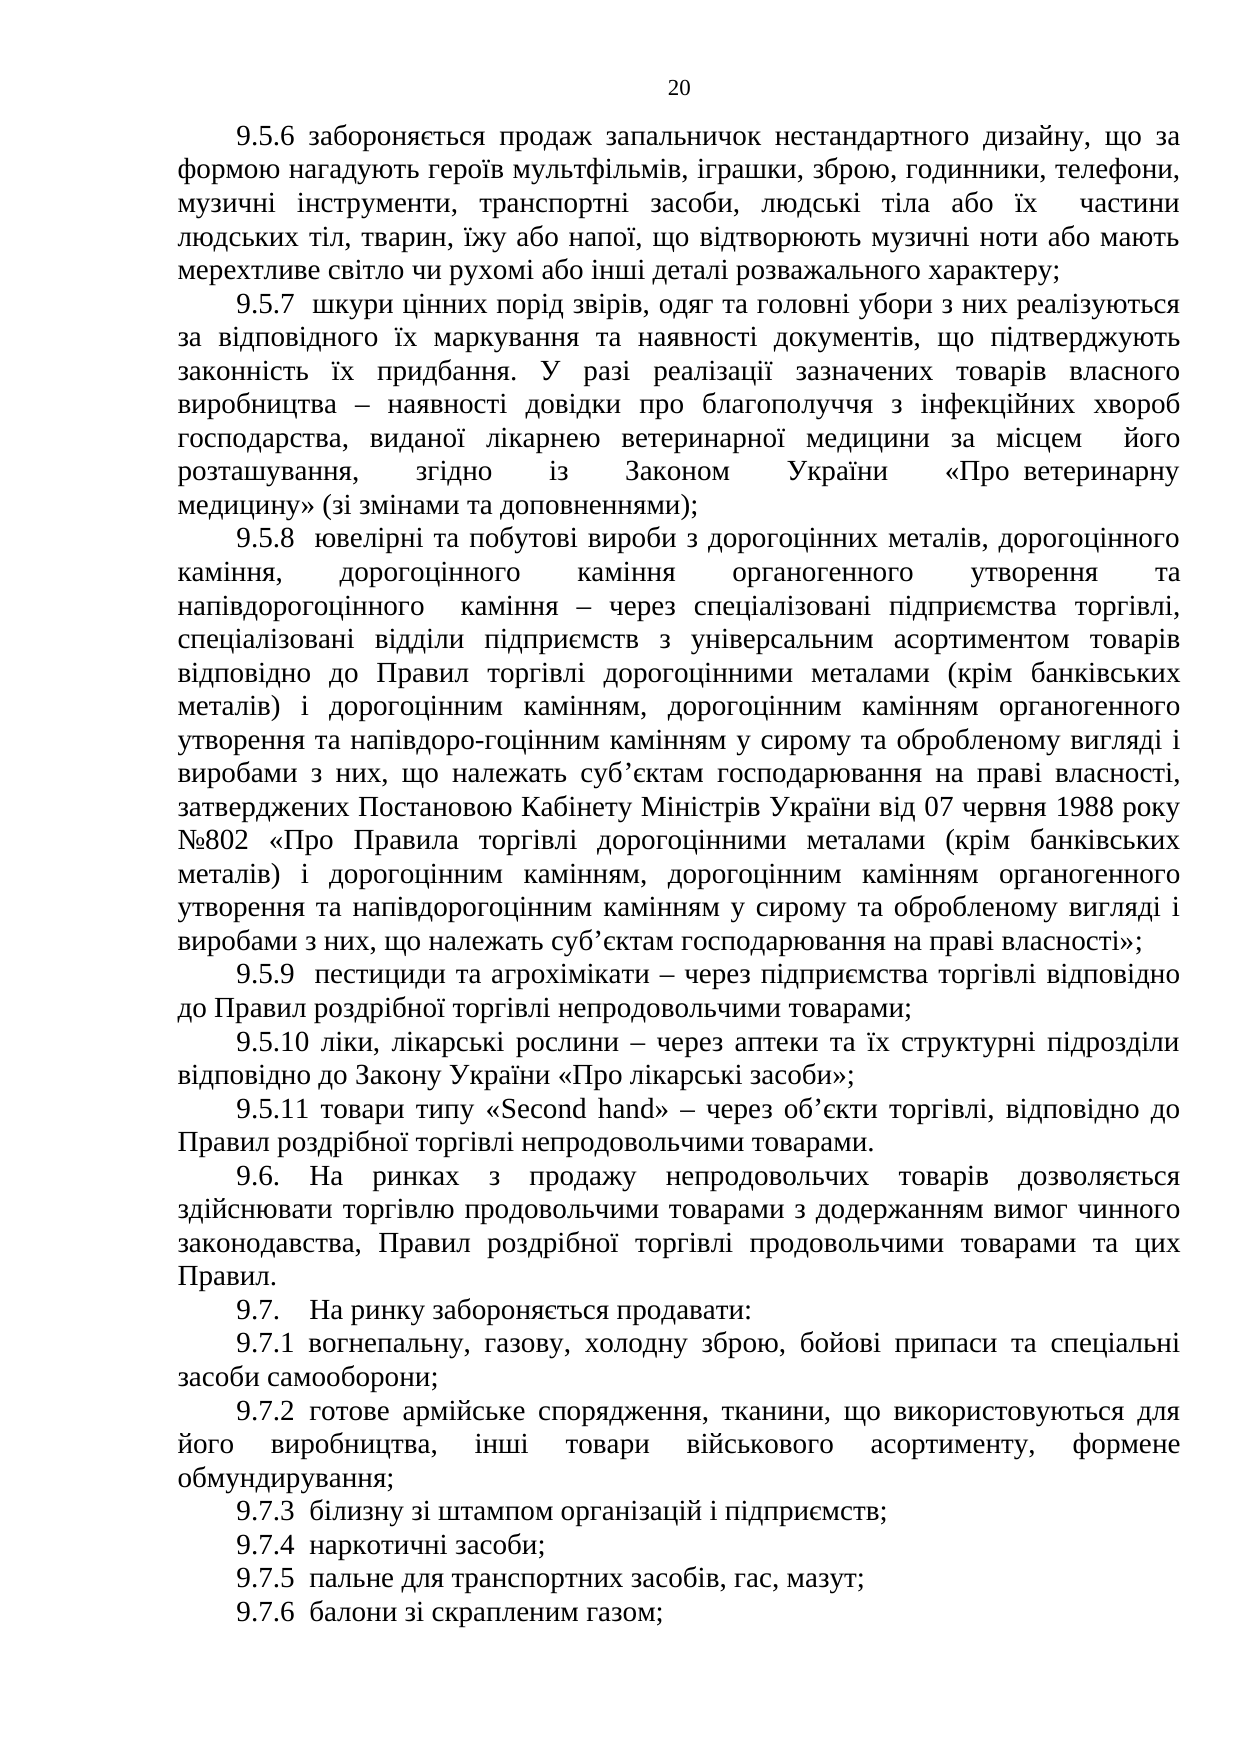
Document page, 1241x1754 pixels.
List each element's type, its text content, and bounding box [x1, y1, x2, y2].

text 9.7.1 вогнепальну, газову, холодну зброю, бойові припаси та спеціальні засоби самооборони; [177, 1326, 1181, 1393]
text 9.5.7 шкури цінних порід звірів, одяг та головні убори з них реалізуються за відповідного їх маркування та наявності документів, що підтверджують законність їх придбання. У разі реалізації зазначених товарів власного виробництва – наявності довідки про благополуччя з інфекційних хвороб господарства, виданої лікарнею ветеринарної медицини за місцем його розташування, згідно із Законом України «Про ветеринарну медицину» (зі змінами та доповненнями); [177, 286, 1181, 521]
text 9.5.11 товари типу «Second hand» – через об’єкти торгівлі, відповідно до Правил роздрібної торгівлі непродовольчими товарами. [177, 1091, 1181, 1158]
text 9.5.9 пестициди та агрохімікати – через підприємства торгівлі відповідно до Правил роздрібної торгівлі непродовольчими товарами; [177, 957, 1181, 1024]
text 9.5.8 ювелірні та побутові вироби з дорогоцінних металів, дорогоцінного каміння, дорогоцінного каміння органогенного утворення та напівдорогоцінного каміння – через спеціалізовані підприємства торгівлі, спеціалізовані відділи підприємств з універсальним асортиментом товарів відповідно до Правил торгівлі дорогоцінними металами (крім банківських металів) і дорогоцінним камінням, дорогоцінним камінням органогенного утворення та напівдоро-гоцінним камінням у сирому та обробленому вигляді і виробами з них, що належать суб’єктам господарювання на праві власності, затверджених Постановою Кабінету Міністрів України від 07 червня 1988 року №802 «Про Правила торгівлі дорогоцінними металами (крім банківських металів) і дорогоцінним камінням, дорогоцінним камінням органогенного утворення та напівдорогоцінним камінням у сирому та обробленому вигляді і виробами з них, що належать суб’єктам господарювання на праві власності»; [177, 521, 1181, 957]
text 9.7. На ринку забороняється продавати: [177, 1292, 1181, 1326]
text 9.5.10 ліки, лікарські рослини – через аптеки та їх структурні підрозділи відповідно до Закону України «Про лікарські засоби»; [177, 1024, 1181, 1091]
text 9.7.4 наркотичні засоби; [177, 1527, 1181, 1560]
text 9.6. На ринках з продажу непродовольчих товарів дозволяється здійснювати торгівлю продовольчими товарами з додержанням вимог чинного законодавства, Правил роздрібної торгівлі продовольчими товарами та цих Правил. [177, 1158, 1181, 1292]
text 9.5.6 забороняється продаж запальничок нестандартного дизайну, що за формою нагадують героїв мультфільмів, іграшки, зброю, годинники, телефони, музичні інструменти, транспортні засоби, людські тіла або їх частини людських тіл, тварин, їжу або напої, що відтворюють музичні ноти або мають мерехтливе світло чи рухомі або інші деталі розважального характеру; [177, 118, 1181, 286]
text 9.7.6 балони зі скрапленим газом; [177, 1594, 1181, 1627]
text 9.7.3 білизну зі штампом організацій і підприємств; [177, 1493, 1181, 1527]
text 9.7.5 пальне для транспортних засобів, гас, мазут; [177, 1560, 1181, 1594]
text 9.7.2 готове армійське спорядження, тканини, що використовуються для його виробництва, інші товари військового асортименту, формене обмундирування; [177, 1393, 1181, 1493]
